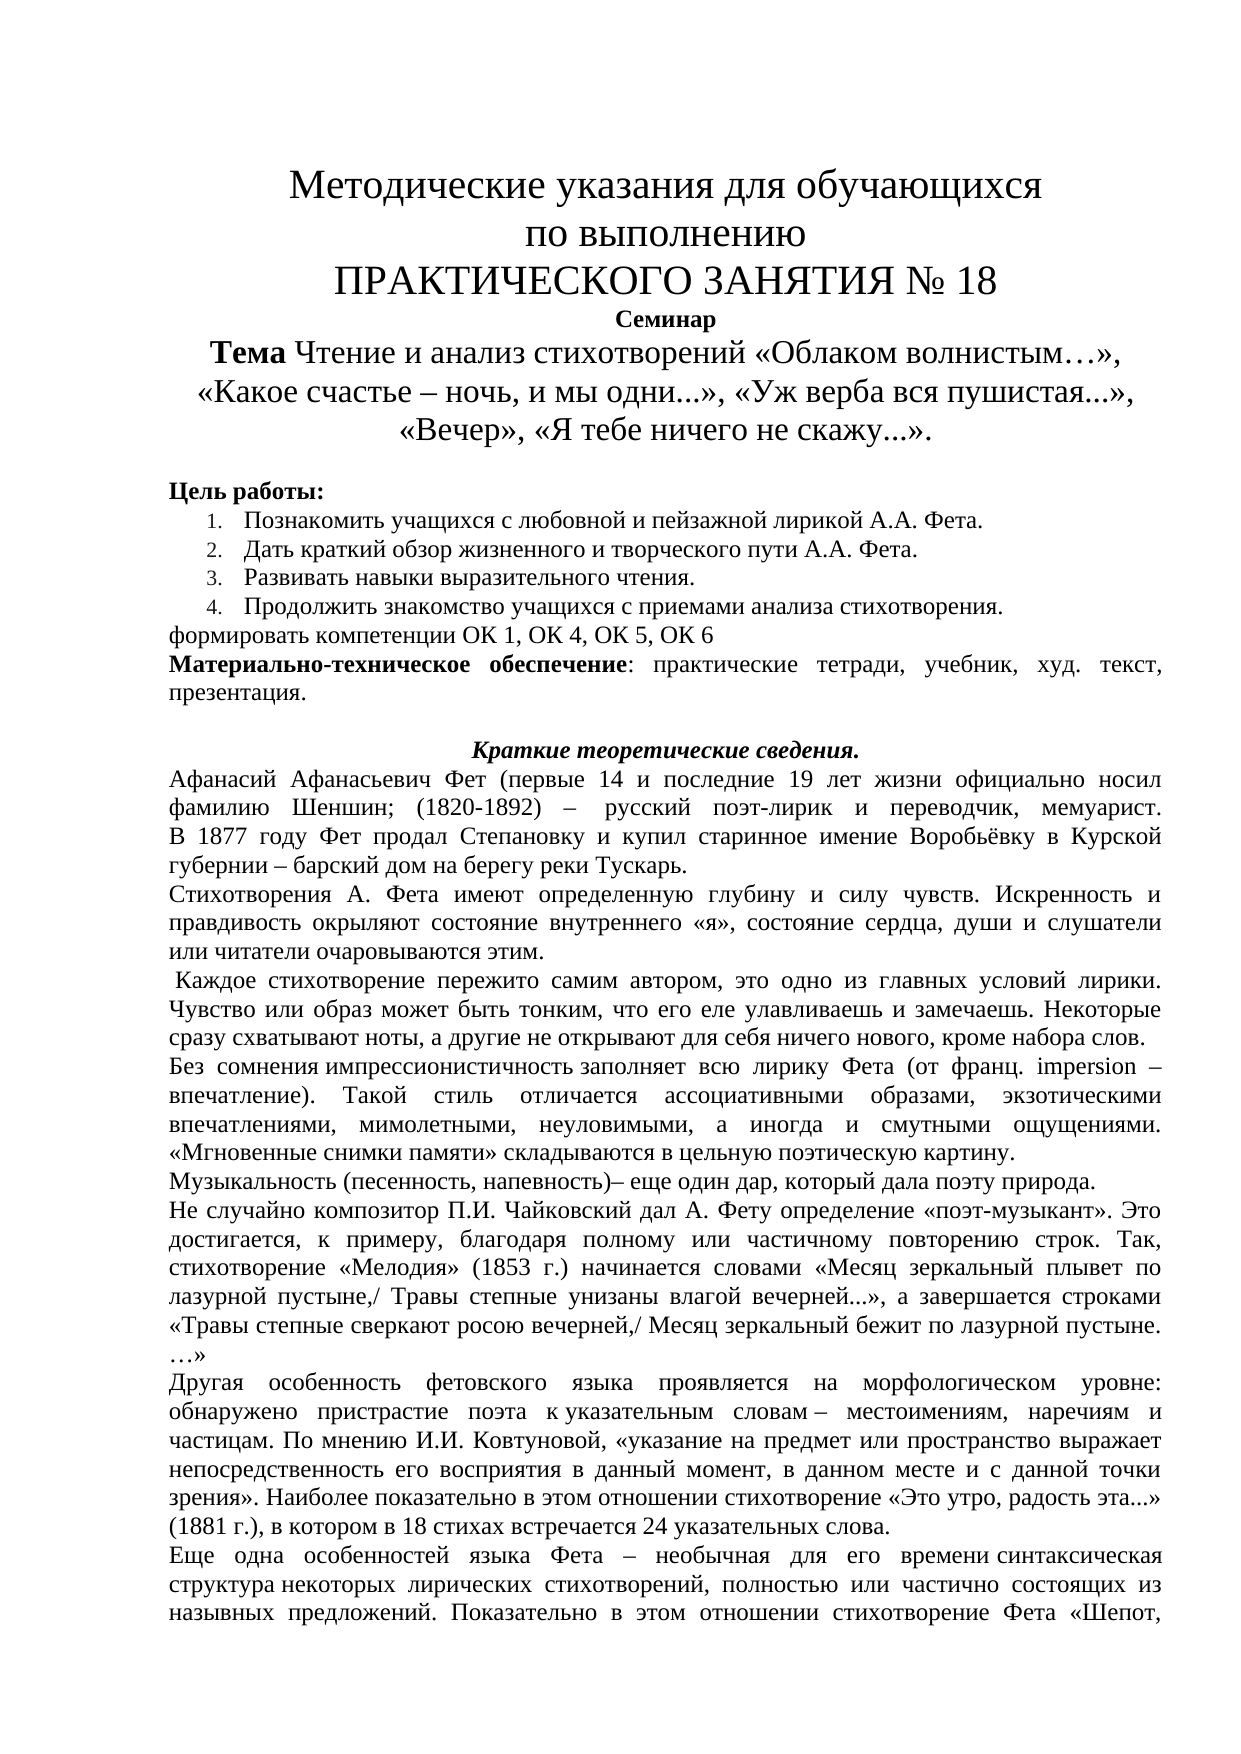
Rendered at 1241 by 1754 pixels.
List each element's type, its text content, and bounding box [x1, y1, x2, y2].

text Афанасий Афанасьевич Фет (первые 14 и последние 19 лет жизни официально носил фамилию Шеншин; (1820-1892) – русский поэт-лирик и переводчик, мемуарист. В 1877 году Фет продал Степановку и купил старинное имение Воробьёвку в Курской губернии – барский дом на берегу реки Тускарь. [169, 764, 1162, 879]
text Цель работы: [169, 476, 1162, 505]
text Другая особенность фетовского языка проявляется на морфологическом уровне: обнаружено пристрастие поэта к указательным словам – местоимениям, наречиям и частицам. По мнению И.И. Ковтуновой, «указание на предмет или пространство выражает непосредственность его восприятия в данный момент, в данном месте и с данной точки зрения». Наиболее показательно в этом отношении стихотворение «Это утро, радость эта...» (1881 г.), в котором в 18 стихах встречается 24 указательных слова. [169, 1367, 1162, 1540]
text по выполнению [169, 208, 1162, 256]
list Продолжить знакомство учащихся с приемами анализа стихотворения. [206, 591, 1162, 620]
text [169, 1540, 1162, 1626]
text ПРАКТИЧЕСКОГО ЗАНЯТИЯ № 18 [169, 256, 1162, 304]
text Тема Чтение и анализ стихотворений «Облаком волнистым…», «Какое счастье – ночь, и мы одни...», «Уж верба вся пушистая...», «Вечер», «Я тебе ничего не скажу...». [169, 332, 1162, 447]
text Методические указания для обучающихся [169, 160, 1162, 208]
text Музыкальность (песенность, напевность)– еще один дар, который дала поэту природа. [169, 1166, 1162, 1195]
list Развивать навыки выразительного чтения. [206, 562, 1162, 591]
text формировать компетенции ОК 1, ОК 4, ОК 5, ОК 6 [169, 620, 1162, 649]
text Семинар [169, 304, 1162, 332]
list Дать краткий обзор жизненного и творческого пути А.А. Фета. [206, 534, 1162, 562]
text Не случайно композитор П.И. Чайковский дал А. Фету определение «поэт-музыкант». Это достигается, к примеру, благодаря полному или частичному повторению строк. Так, стихотворение «Мелодия» (1853 г.) начинается словами «Месяц зеркальный плывет по лазурной пустыне,/ Травы степные унизаны влагой вечерней...», а завершается строками «Травы степные сверкают росою вечерней,/ Месяц зеркальный бежит по лазурной пустыне.…» [169, 1195, 1162, 1367]
text Каждое стихотворение пережито самим автором, это одно из главных условий лирики. Чувство или образ может быть тонким, что его еле улавливаешь и замечаешь. Некоторые сразу схватывают ноты, а другие не открывают для себя ничего нового, кроме набора слов. [169, 965, 1162, 1051]
text Стихотворения А. Фета имеют определенную глубину и силу чувств. Искренность и правдивость окрыляют состояние внутреннего «я», состояние сердца, души и слушатели или читатели очаровываются этим. [169, 879, 1162, 965]
list Познакомить учащихся с любовной и пейзажной лирикой А.А. Фета. [206, 505, 1162, 534]
text Без сомнения импрессионистичность заполняет всю лирику Фета (от франц. impersion – впечатление). Такой стиль отличается ассоциативными образами, экзотическими впечатлениями, мимолетными, неуловимыми, а иногда и смутными ощущениями. «Мгновенные снимки памяти» складываются в цельную поэтическую картину. [169, 1051, 1162, 1166]
text Материально-техническое обеспечение: практические тетради, учебник, худ. текст, презентация. [169, 649, 1162, 706]
text Краткие теоретические сведения. [169, 735, 1162, 764]
